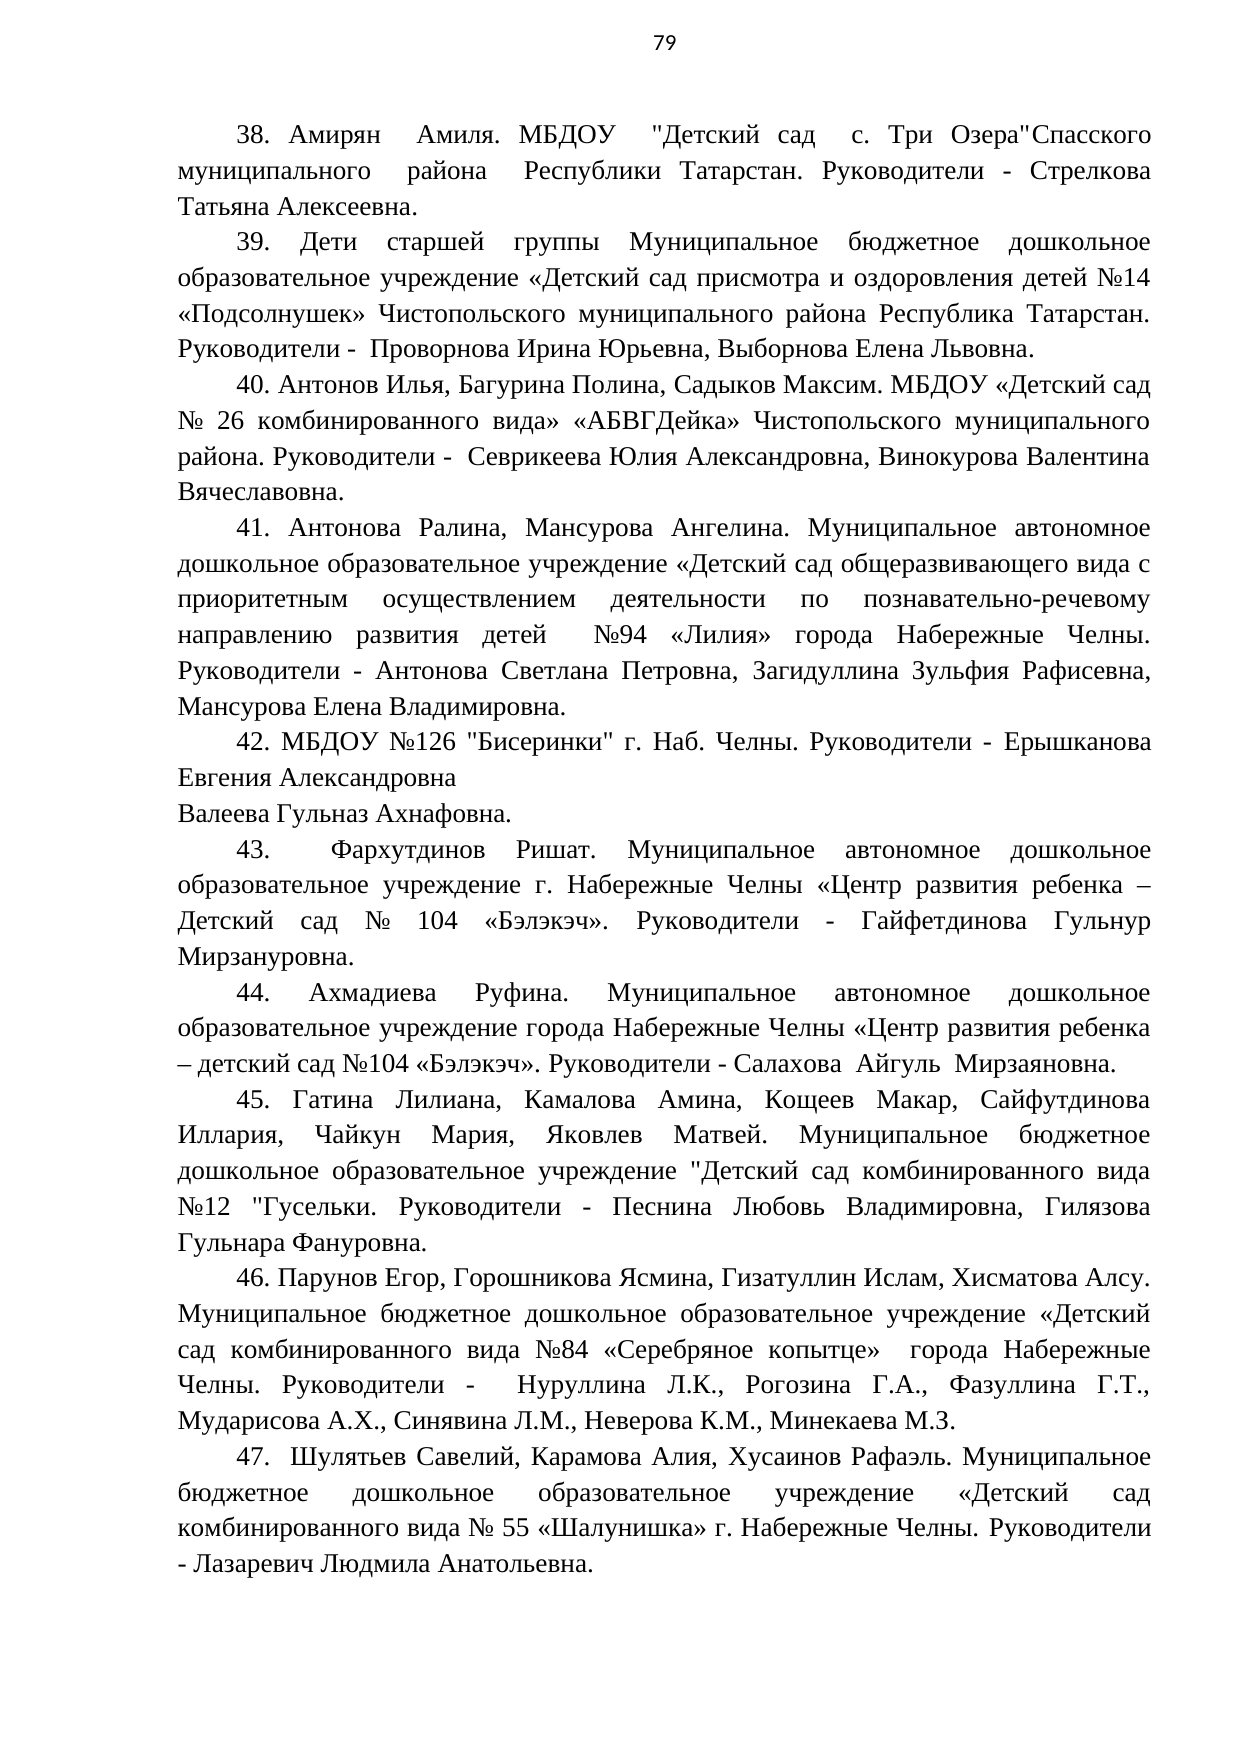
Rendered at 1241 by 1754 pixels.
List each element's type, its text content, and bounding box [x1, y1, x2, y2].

text 41. Антонова Ралина, Мансурова Ангелина. Муниципальное автономное дошкольное образовательное учреждение «Детский сад общеразвивающего вида с приоритетным осуществлением деятельности по познавательно-речевому направлению развития детей №94 «Лилия» города Набережные Челны. Руководители - Антонова Светлана Петровна, Загидуллина Зульфия Рафисевна, Мансурова Елена Владимировна. [177, 511, 1152, 721]
text 39. Дети старшей группы Муниципальное бюджетное дошкольное образовательное учреждение «Детский сад присмотра и оздоровления детей №14 «Подсолнушек» Чистопольского муниципального района Республика Татарстан. Руководители - Проворнова Ирина Юрьевна, Выборнова Елена Львовна. [177, 225, 1152, 364]
text 47. Шулятьев Савелий, Карамова Алия, Хусаинов Рафаэль. Муниципальное бюджетное дошкольное образовательное учреждение «Детский сад комбинированного вида № 55 «Шалунишка» г. Набережные Челны. Руководители - Лазаревич Людмила Анатольевна. [177, 1440, 1152, 1578]
text 45. Гатина Лилиана, Камалова Амина, Кощеев Макар, Сайфутдинова Иллария, Чайкун Мария, Яковлев Матвей. Муниципальное бюджетное дошкольное образовательное учреждение "Детский сад комбинированного вида №12 "Гусельки. Руководители - Песнина Любовь Владимировна, Гилязова Гульнара Фануровна. [177, 1083, 1152, 1257]
text 46. Парунов Егор, Горошникова Ясмина, Гизатуллин Ислам, Хисматова Алсу. Муниципальное бюджетное дошкольное образовательное учреждение «Детский сад комбинированного вида №84 «Серебряное копытце» города Набережные Челны. Руководители - Нуруллина Л.К., Рогозина Г.А., Фазуллина Г.Т., Мударисова А.Х., Синявина Л.М., Неверова К.М., Минекаева М.З. [177, 1261, 1152, 1436]
text 42. МБДОУ №126 "Бисеринки" г. Наб. Челны. Руководители - Ерышканова Евгения Александровна [177, 726, 1152, 792]
text Валеева Гульназ Ахнафовна. [177, 797, 1152, 828]
text 44. Ахмадиева Руфина. Муниципальное автономное дошкольное образовательное учреждение города Набережные Челны «Центр развития ребенка – детский сад №104 «Бэлэкэч». Руководители - Салахова Айгуль Мирзаяновна. [177, 976, 1152, 1078]
text 43. Фархутдинов Ришат. Муниципальное автономное дошкольное образовательное учреждение г. Набережные Челны «Центр развития ребенка – Детский сад № 104 «Бэлэкэч». Руководители - Гайфетдинова Гульнур Мирзануровна. [177, 833, 1152, 971]
text 38. Амирян Амиля. МБДОУ "Детский сад с. Три Озера"Спасского муниципального района Республики Татарстан. Руководители - Стрелкова Татьяна Алексеевна. [177, 118, 1152, 221]
text 40. Антонов Илья, Багурина Полина, Садыков Максим. МБДОУ «Детский сад № 26 комбинированного вида» «АБВГДейка» Чистопольского муниципального района. Руководители - Севрикеева Юлия Александровна, Винокурова Валентина Вячеславовна. [177, 368, 1152, 507]
